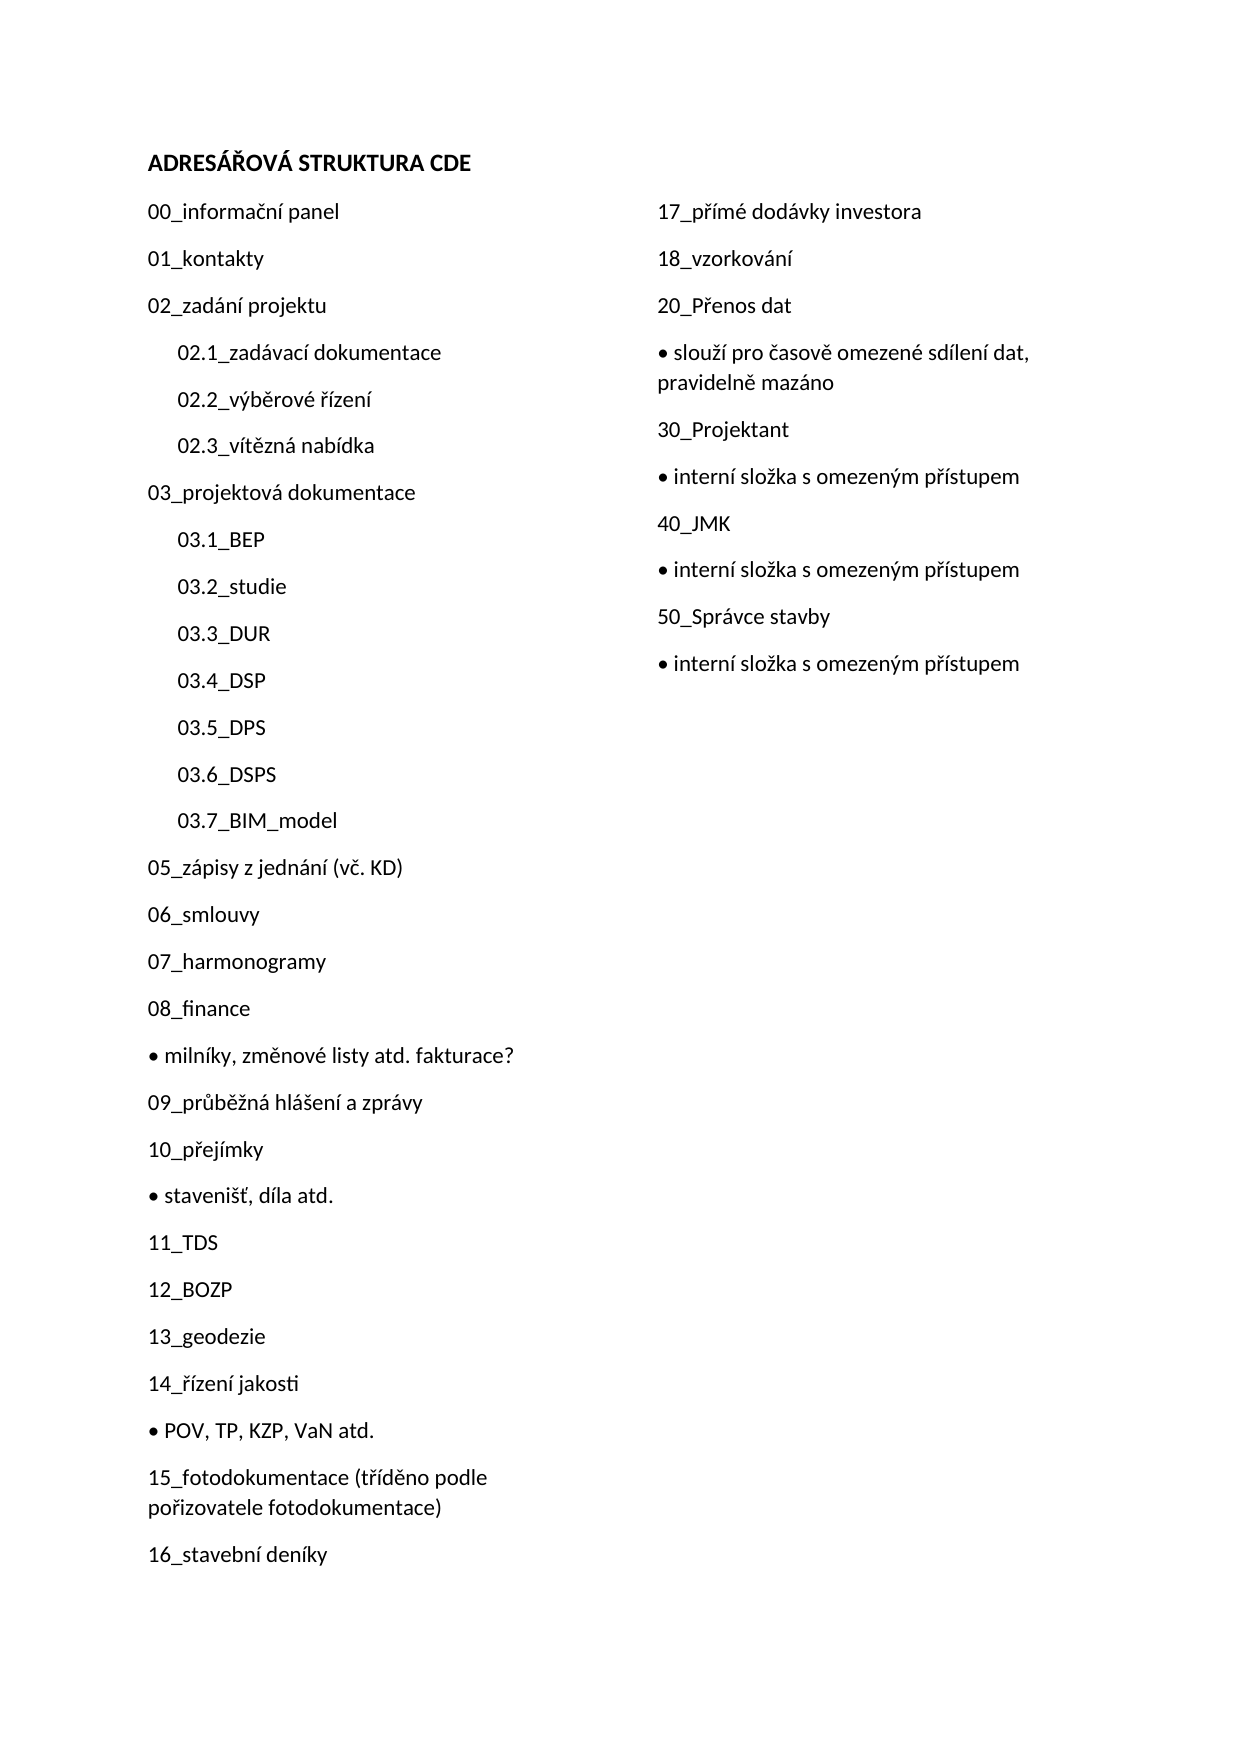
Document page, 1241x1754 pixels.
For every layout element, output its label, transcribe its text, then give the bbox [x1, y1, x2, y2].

text 17_přímé dodávky investora [657, 197, 1093, 225]
text 10_přejímky [148, 1135, 583, 1163]
text 11_TDS [148, 1228, 583, 1256]
text 20_Přenos dat [657, 291, 1093, 319]
text 00_informační panel [148, 197, 583, 225]
text 03.3_DUR [148, 619, 583, 647]
text • POV, TP, KZP, VaN atd. [148, 1416, 583, 1444]
text 18_vzorkování [657, 244, 1093, 272]
text • interní složka s omezeným přístupem [657, 556, 1093, 583]
text 02_zadání projektu [148, 291, 583, 319]
text 50_Správce stavby [657, 602, 1093, 630]
text 07_harmonogramy [148, 947, 583, 975]
text 02.3_vítězná nabídka [148, 432, 583, 459]
text 01_kontakty [148, 244, 583, 272]
text 16_stavební deníky [148, 1540, 583, 1568]
text ADRESÁŘOVÁ STRUKTURA CDE [148, 148, 1093, 178]
text 02.1_zadávací dokumentace [148, 338, 583, 366]
text • interní složka s omezeným přístupem [657, 462, 1093, 490]
text 06_smlouvy [148, 900, 583, 928]
text 03.1_BEP [148, 525, 583, 553]
text 09_průběžná hlášení a zprávy [148, 1088, 583, 1116]
text 02.2_výběrové řízení [148, 385, 583, 413]
text 12_BOZP [148, 1275, 583, 1303]
text 03_projektová dokumentace [148, 478, 583, 506]
text 03.4_DSP [148, 666, 583, 694]
text • interní složka s omezeným přístupem [657, 649, 1093, 677]
text 14_řízení jakosti [148, 1369, 583, 1397]
text 05_zápisy z jednání (vč. KD) [148, 853, 583, 881]
text 08_finance [148, 994, 583, 1022]
text • milníky, změnové listy atd. fakturace? [148, 1041, 583, 1069]
text 03.6_DSPS [148, 760, 583, 788]
text • slouží pro časově omezené sdílení dat, pravidelně mazáno [657, 338, 1093, 396]
text 15_fotodokumentace (tříděno podle pořizovatele fotodokumentace) [148, 1463, 583, 1521]
text 13_geodezie [148, 1322, 583, 1350]
text 03.2_studie [148, 572, 583, 600]
text 03.7_BIM_model [148, 807, 583, 834]
text 30_Projektant [657, 415, 1093, 443]
text • stavenišť, díla atd. [148, 1182, 583, 1209]
text 40_JMK [657, 509, 1093, 537]
text 03.5_DPS [148, 713, 583, 741]
